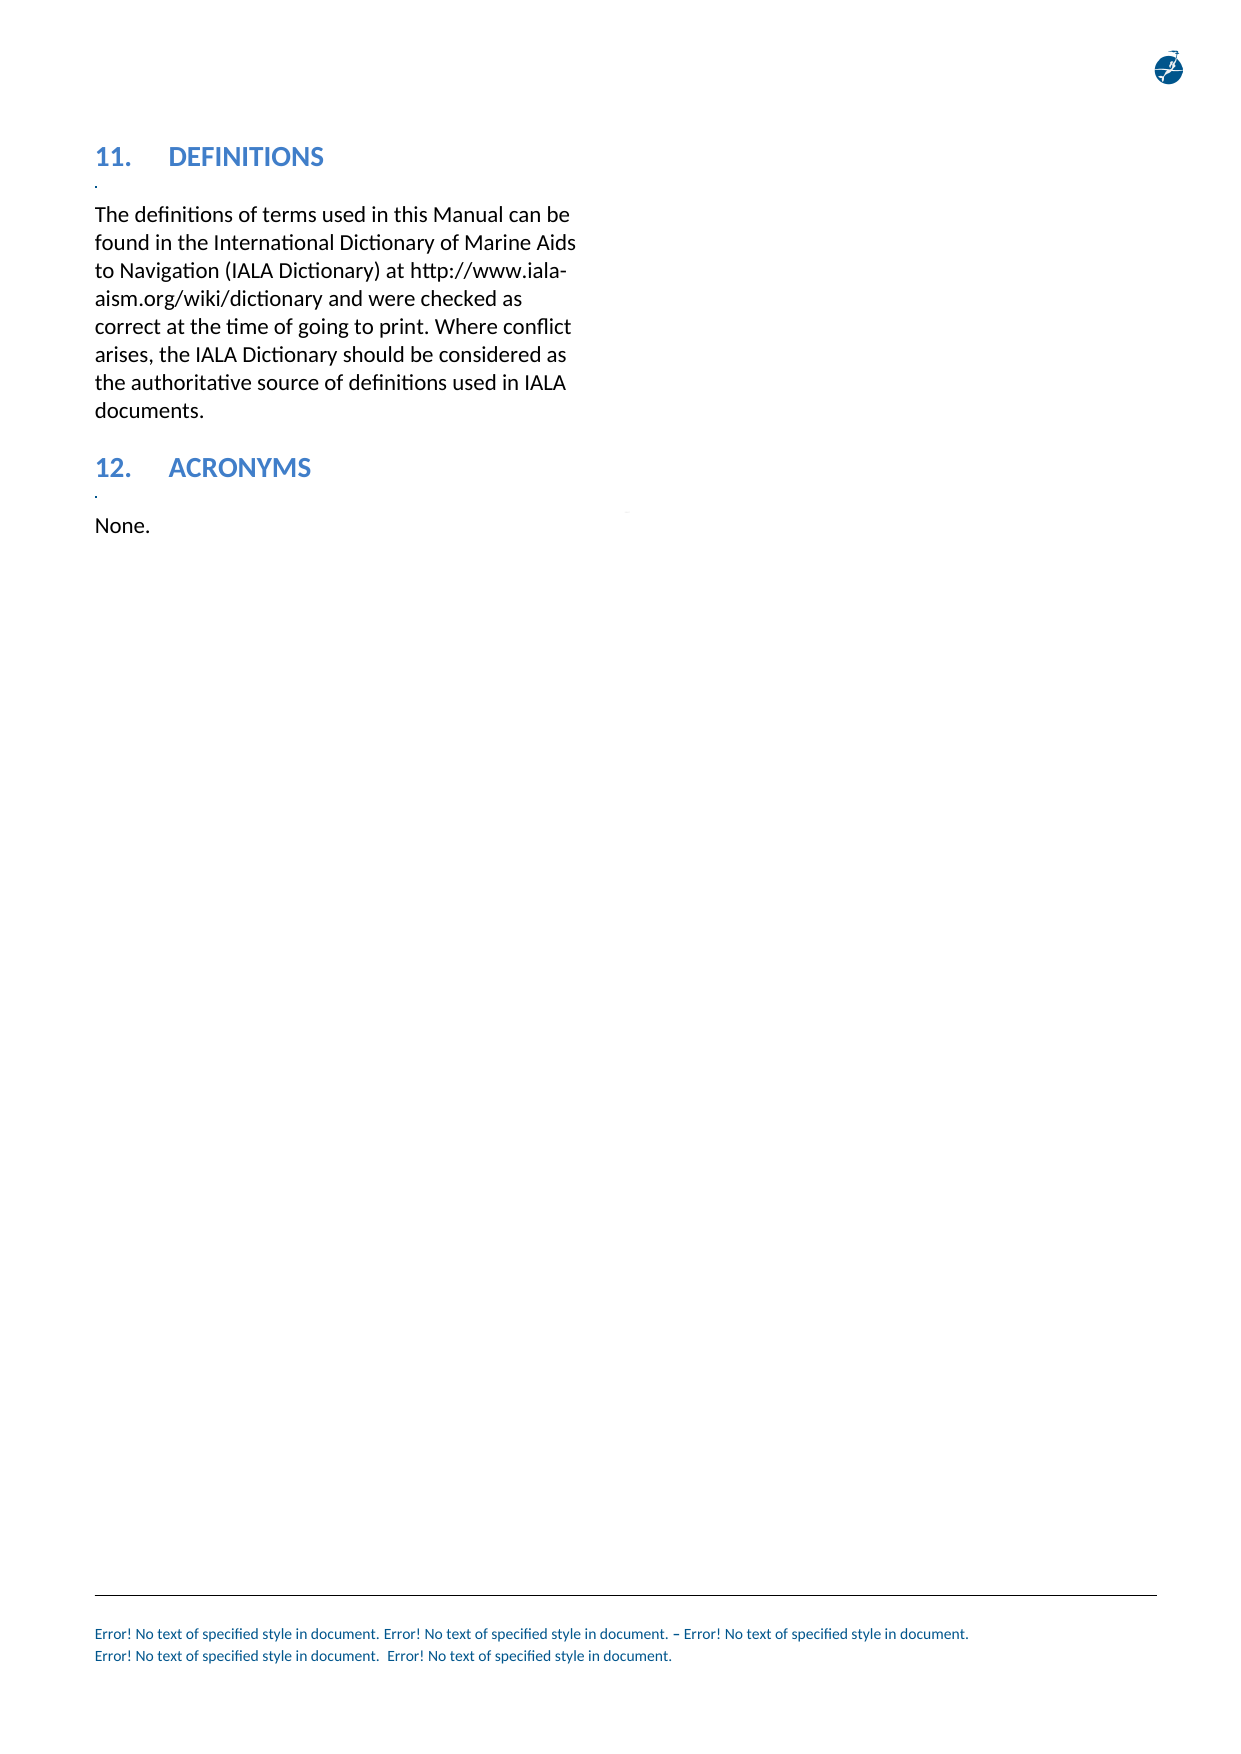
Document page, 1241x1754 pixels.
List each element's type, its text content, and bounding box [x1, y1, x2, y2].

subtitle ACRONYMS [94, 449, 589, 485]
text None. [94, 511, 589, 539]
subtitle DEFINITIONS [94, 138, 589, 174]
picture [1123, 0, 1241, 119]
text The definitions of terms used in this Manual can be found in the International Dictionary of Marine Aids to Navigation (IALA Dictionary) at http://www.iala-aism.org/wiki/dictionary and were checked as correct at the time of going to print. Where conflict arises, the IALA Dictionary should be considered as the authoritative source of definitions used in IALA documents. [94, 200, 589, 424]
